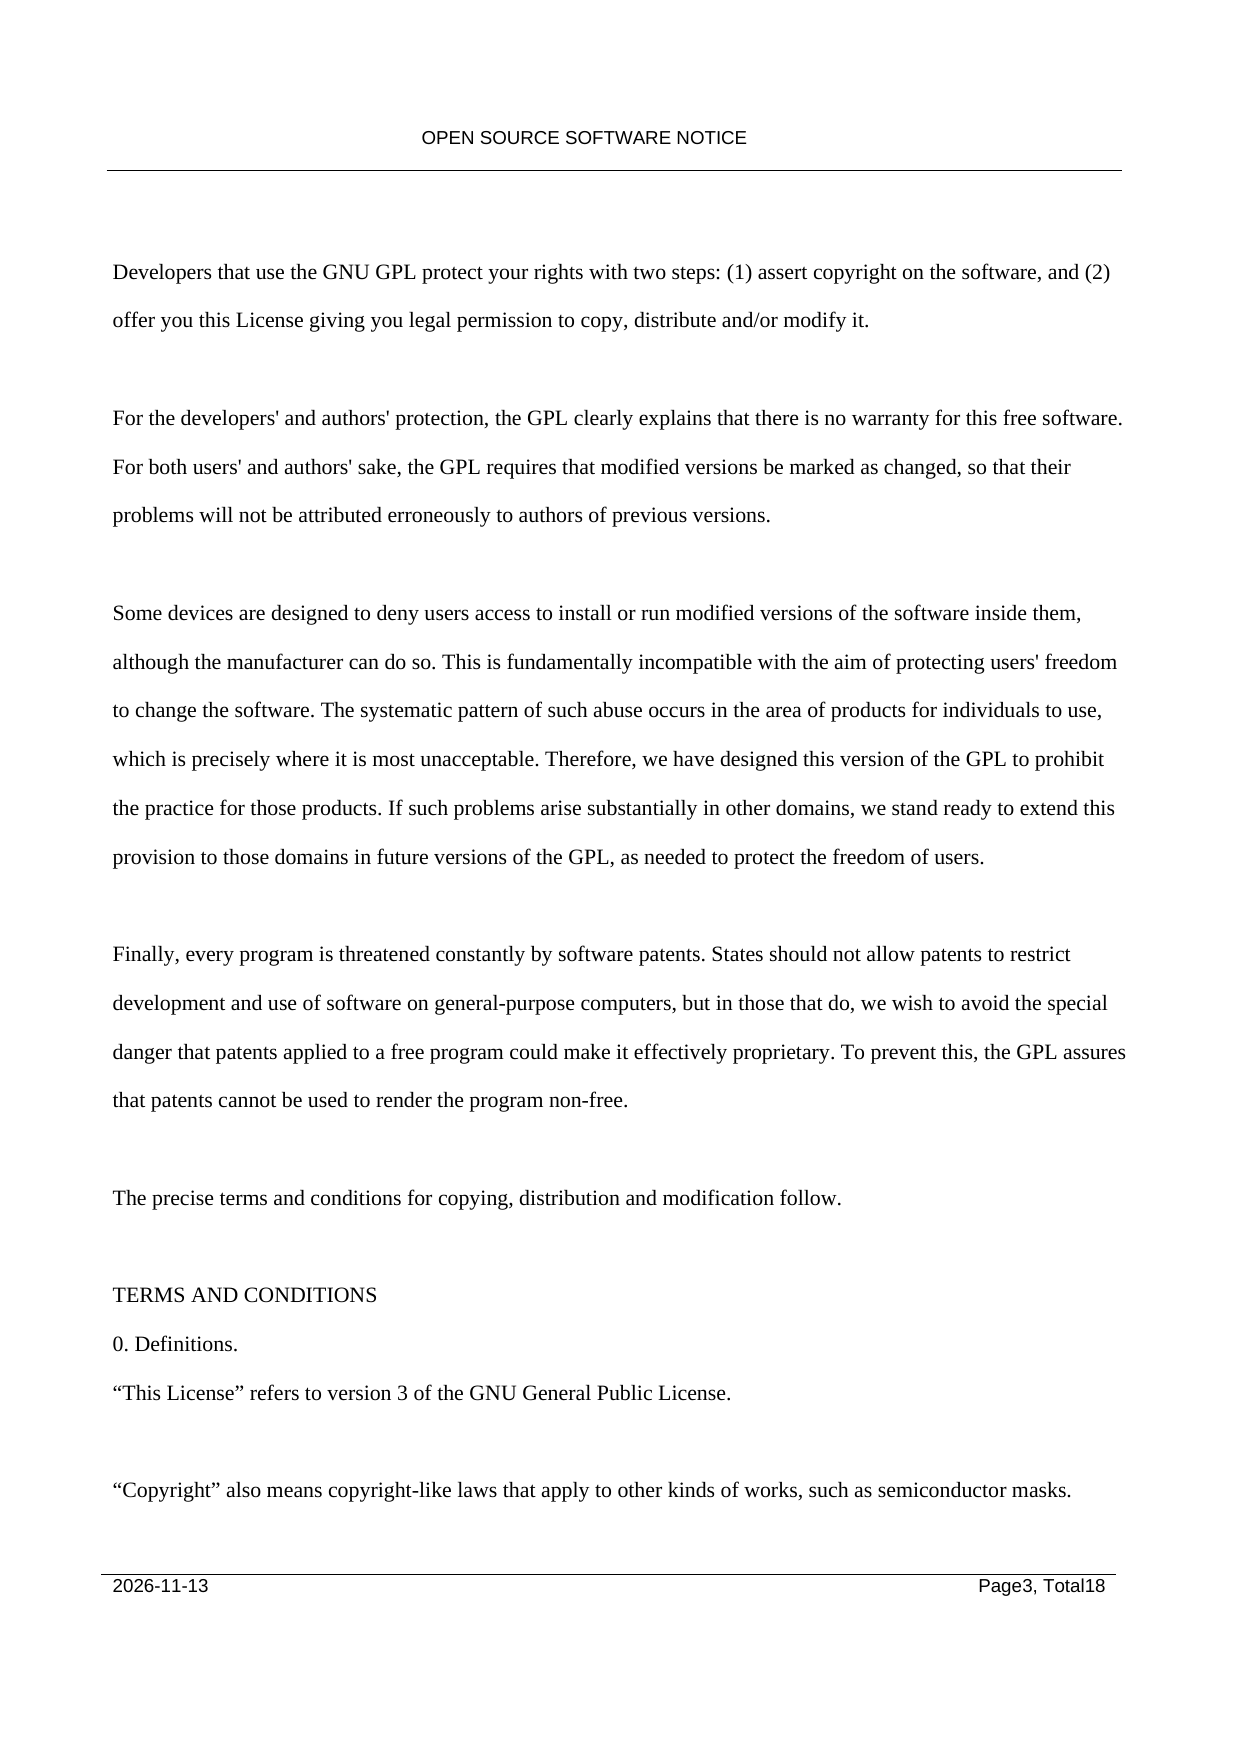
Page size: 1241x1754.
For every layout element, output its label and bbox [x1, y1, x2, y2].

text [112, 206, 1128, 1506]
